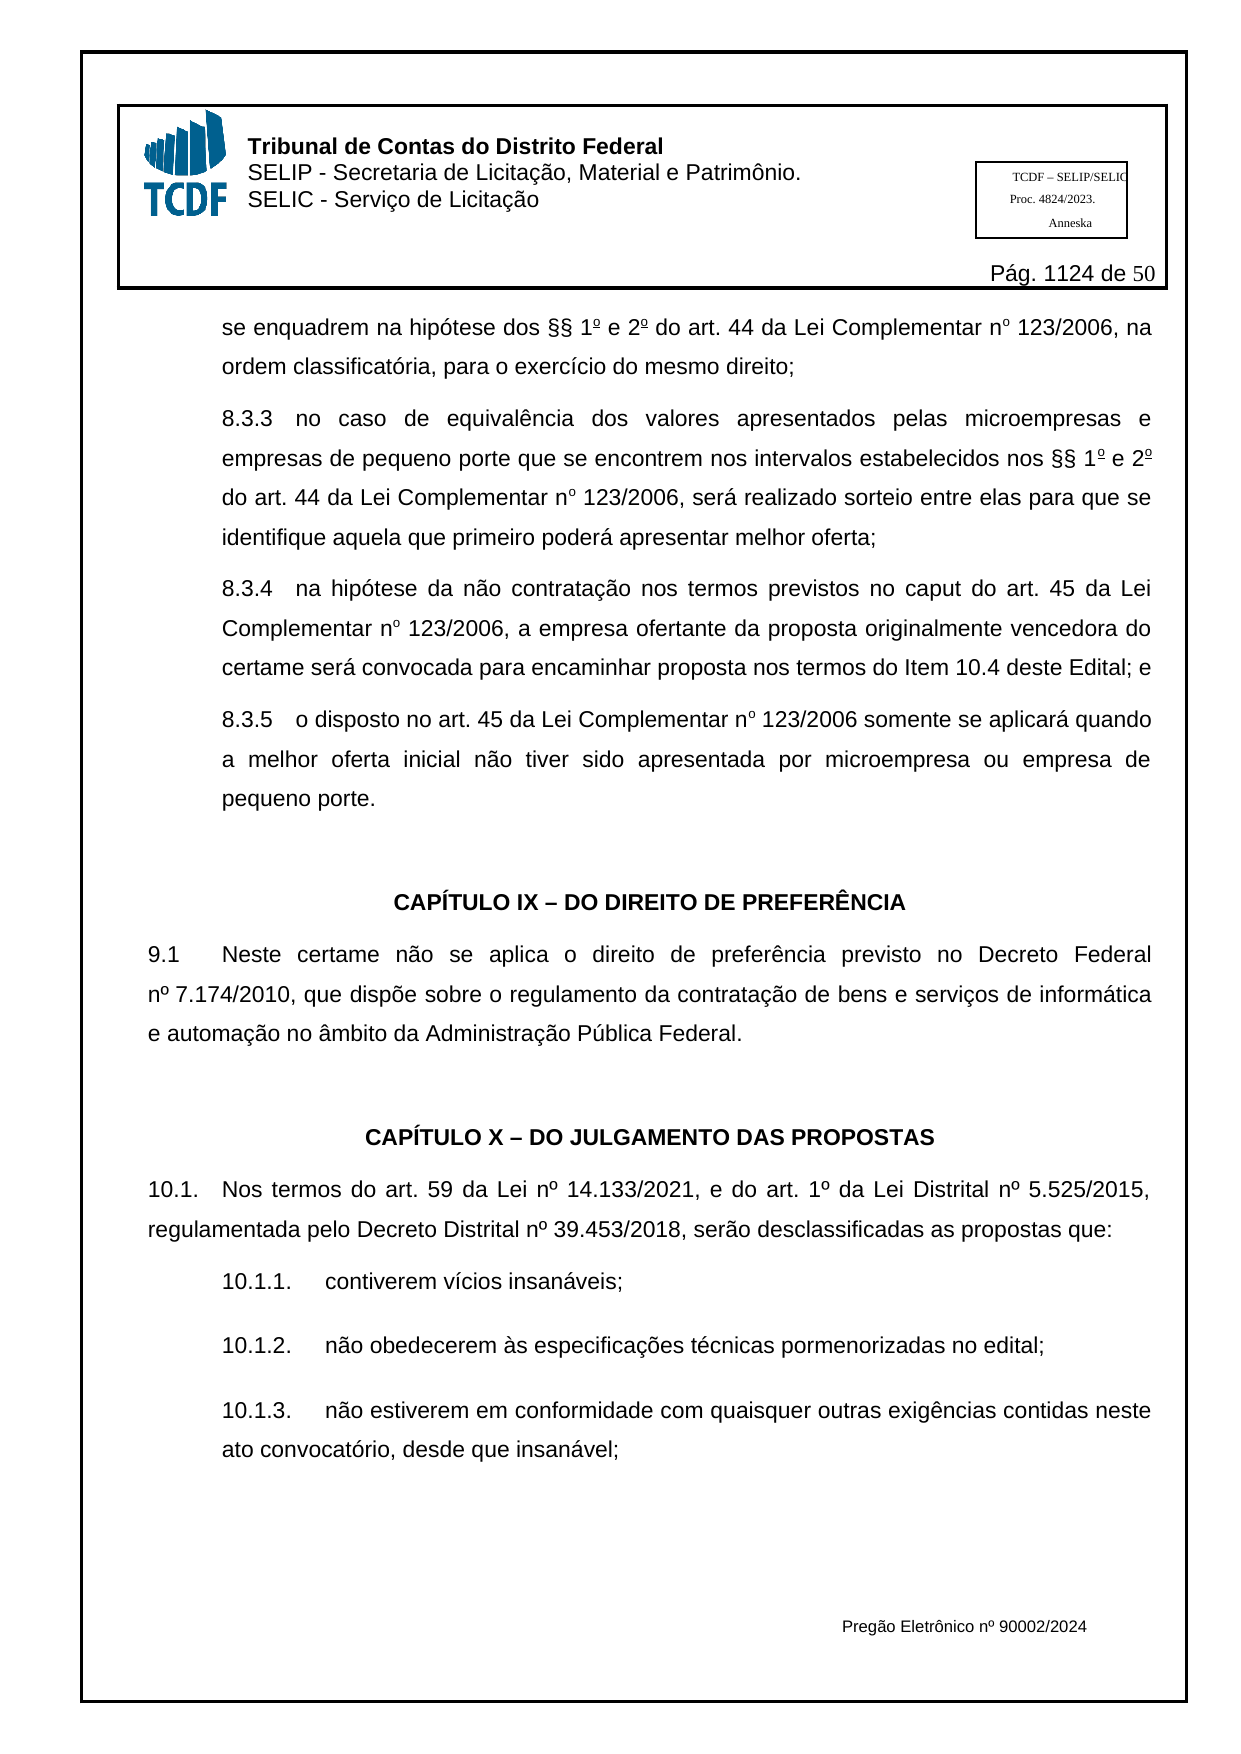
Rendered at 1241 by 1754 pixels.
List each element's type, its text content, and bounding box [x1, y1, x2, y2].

text 8.3.3 no caso de equivalência dos valores apresentados pelas microempresas e empresas de pequeno porte que se encontrem nos intervalos estabelecidos nos §§ 1o e 2o do art. 44 da Lei Complementar no 123/2006, será realizado sorteio entre elas para que se identifique aquela que primeiro poderá apresentar melhor oferta; [222, 405, 1152, 550]
text 10.1. Nos termos do art. 59 da Lei nº 14.133/2021, e do art. 1º da Lei Distrital nº 5.525/2015, regulamentada pelo Decreto Distrital nº 39.453/2018, serão desclassificadas as propostas que: [148, 1176, 1152, 1242]
picture [129, 107, 241, 218]
text 8.3.4 na hipótese da não contratação nos termos previstos no caput do art. 45 da Lei Complementar no 123/2006, a empresa ofertante da proposta originalmente vencedora do certame será convocada para encaminhar proposta nos termos do Item 10.4 deste Edital; e [222, 575, 1152, 681]
text Capítulo ix – DO DIREITO DE PREFERÊNCIA [148, 889, 1152, 916]
text 10.1.1. contiverem vícios insanáveis; [222, 1268, 1152, 1294]
text CAPÍTULO X – DO JULGAMENTO DAS PROPOSTAS [148, 1124, 1152, 1151]
text 8.3.5 o disposto no art. 45 da Lei Complementar no 123/2006 somente se aplicará quando a melhor oferta inicial não tiver sido apresentada por microempresa ou empresa de pequeno porte. [222, 706, 1152, 812]
text 10.1.2. não obedecerem às especificações técnicas pormenorizadas no edital; [222, 1332, 1152, 1358]
text 10.1.3. não estiverem em conformidade com quaisquer outras exigências contidas neste ato convocatório, desde que insanável; [222, 1397, 1152, 1462]
text 9.1 Neste certame não se aplica o direito de preferência previsto no Decreto Federal nº 7.174/2010, que dispõe sobre o regulamento da contratação de bens e serviços de informática e automação no âmbito da Administração Pública Federal. [148, 941, 1152, 1047]
